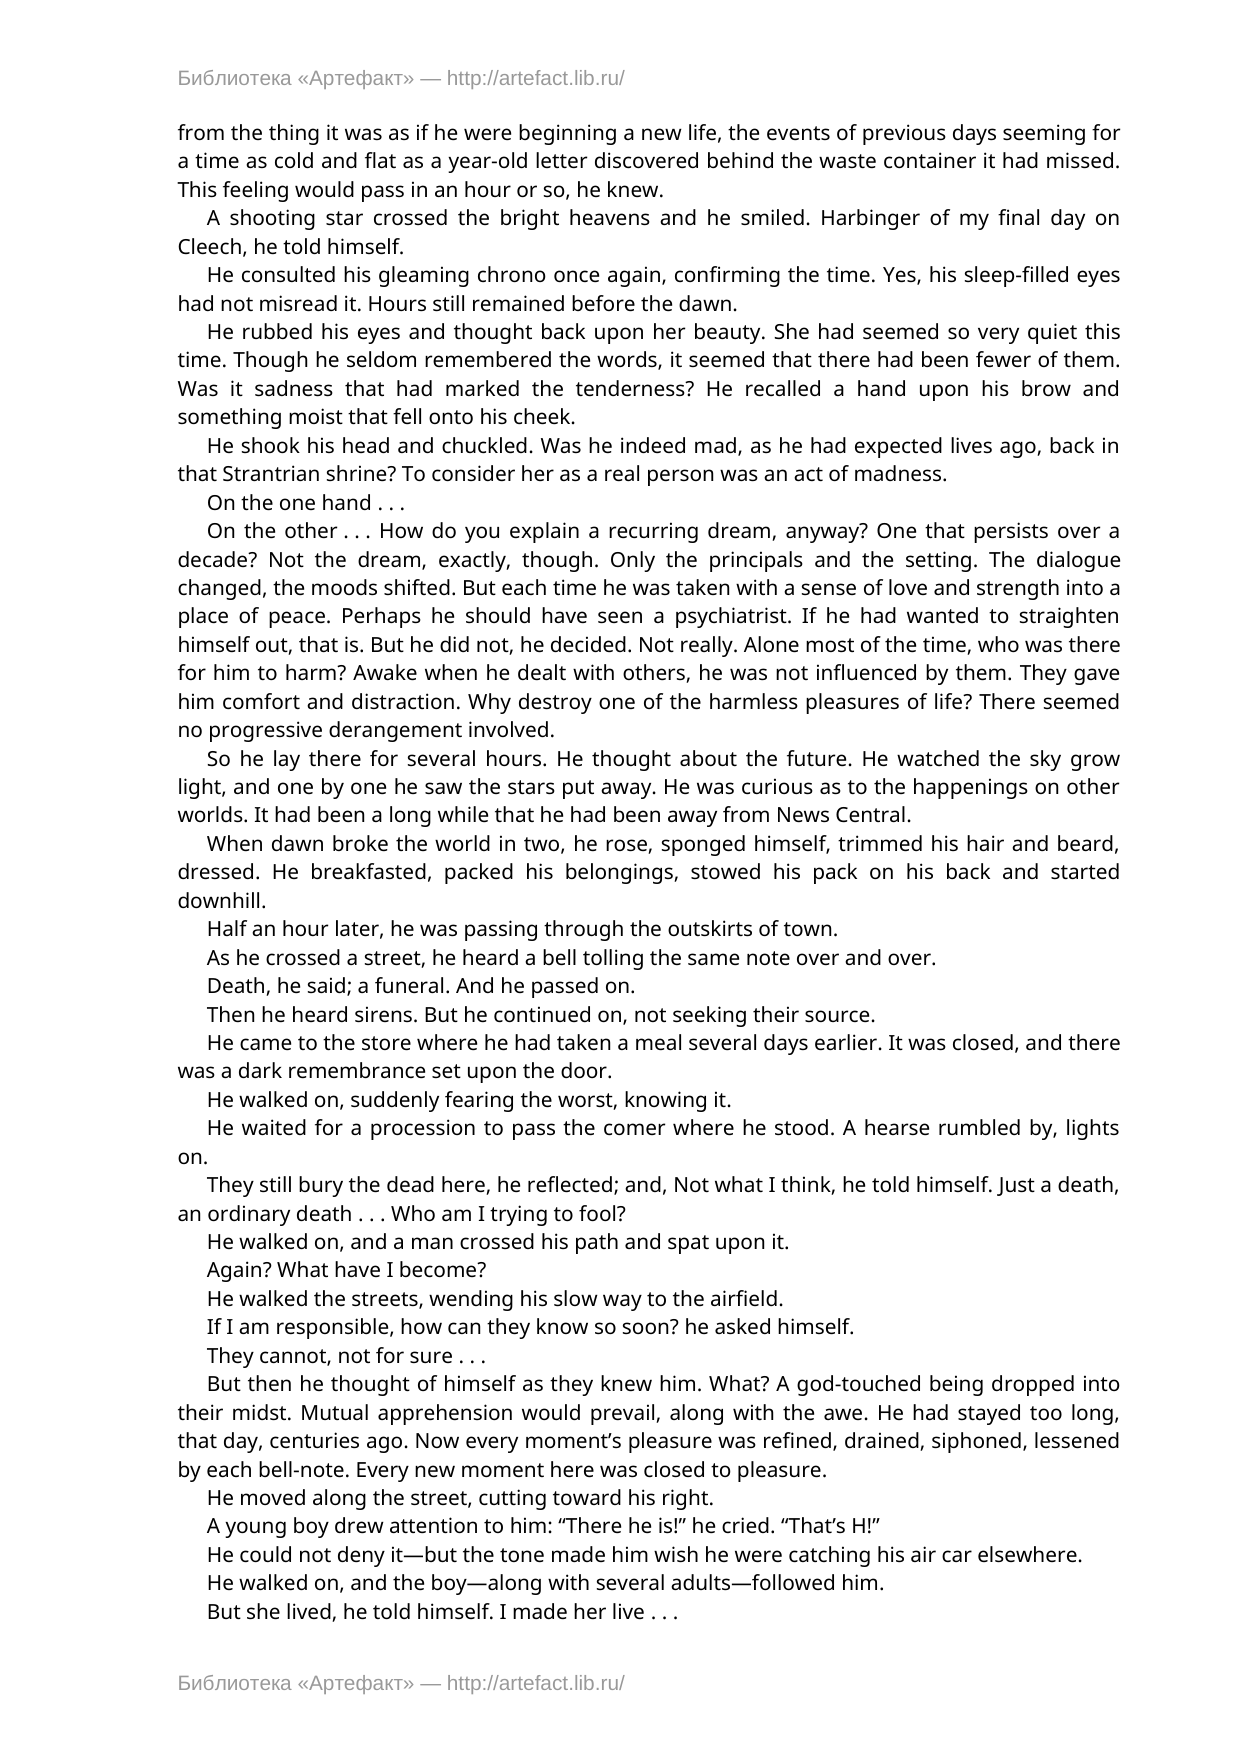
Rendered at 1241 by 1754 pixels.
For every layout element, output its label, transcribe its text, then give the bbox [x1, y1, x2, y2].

text On the other . . . How do you explain a recurring dream, anyway? One that persists over a decade? Not the dream, exactly, though. Only the principals and the setting. The dialogue changed, the moods shifted. But each time he was taken with a sense of love and strength into a place of peace. Perhaps he should have seen a psychiatrist. If he had wanted to straighten himself out, that is. But he did not, he decided. Not really. Alone most of the time, who was there for him to harm? Awake when he dealt with others, he was not influenced by them. They gave him comfort and distraction. Why destroy one of the harmless pleasures of life? There seemed no progressive derangement involved. [177, 516, 1122, 744]
text He waited for a procession to pass the comer where he stood. A hearse rumbled by, lights on. [177, 1113, 1122, 1170]
text When dawn broke the world in two, he rose, sponged himself, trimmed his hair and beard, dressed. He breakfasted, packed his belongings, stowed his pack on his back and started downhill. [177, 829, 1122, 914]
text But then he thought of himself as they knew him. What? A god-touched being dropped into their midst. Mutual apprehension would prevail, along with the awe. He had stayed too long, that day, centuries ago. Now every moment’s pleasure was refined, drained, siphoned, lessened by each bell-note. Every new moment here was closed to pleasure. [177, 1369, 1122, 1483]
text He walked on, and the boy―along with several adults—followed him. [177, 1568, 1122, 1597]
text Then he heard sirens. But he continued on, not seeking their source. [177, 1000, 1122, 1028]
text But she lived, he told himself. I made her live . . . [177, 1597, 1122, 1625]
text So he lay there for several hours. He thought about the future. He watched the sky grow light, and one by one he saw the stars put away. He was curious as to the happenings on other worlds. It had been a long while that he had been away from News Central. [177, 744, 1122, 829]
text Half an hour later, he was passing through the outskirts of town. [177, 914, 1122, 943]
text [177, 118, 1122, 203]
text A shooting star crossed the bright heavens and he smiled. Harbinger of my final day on Cleech, he told himself. [177, 203, 1122, 260]
text He walked on, and a man crossed his path and spat upon it. [177, 1227, 1122, 1256]
text He walked on, suddenly fearing the worst, knowing it. [177, 1085, 1122, 1113]
text They cannot, not for sure . . . [177, 1341, 1122, 1369]
text As he crossed a street, he heard a bell tolling the same note over and over. [177, 943, 1122, 971]
text Again? What have I become? [177, 1256, 1122, 1284]
text He shook his head and chuckled. Was he indeed mad, as he had expected lives ago, back in that Strantrian shrine? To consider her as a real person was an act of madness. [177, 431, 1122, 488]
text He came to the store where he had taken a meal several days earlier. It was closed, and there was a dark remembrance set upon the door. [177, 1028, 1122, 1085]
text They still bury the dead here, he reflected; and, Not what I think, he told himself. Just a death, an ordinary death . . . Who am I trying to fool? [177, 1170, 1122, 1227]
text He consulted his gleaming chrono once again, confirming the time. Yes, his sleep-filled eyes had not misread it. Hours still remained before the dawn. [177, 260, 1122, 317]
text On the one hand . . . [177, 488, 1122, 516]
text If I am responsible, how can they know so soon? he asked himself. [177, 1312, 1122, 1341]
text Death, he said; a funeral. And he passed on. [177, 971, 1122, 1000]
text He could not deny it―but the tone made him wish he were catching his air car elsewhere. [177, 1540, 1122, 1568]
text He rubbed his eyes and thought back upon her beauty. She had seemed so very quiet this time. Though he seldom remembered the words, it seemed that there had been fewer of them. Was it sadness that had marked the tenderness? He recalled a hand upon his brow and something moist that fell onto his cheek. [177, 317, 1122, 431]
text A young boy drew attention to him: “There he is!” he cried. “That’s H!” [177, 1512, 1122, 1540]
text He walked the streets, wending his slow way to the airfield. [177, 1284, 1122, 1312]
text He moved along the street, cutting toward his right. [177, 1483, 1122, 1512]
